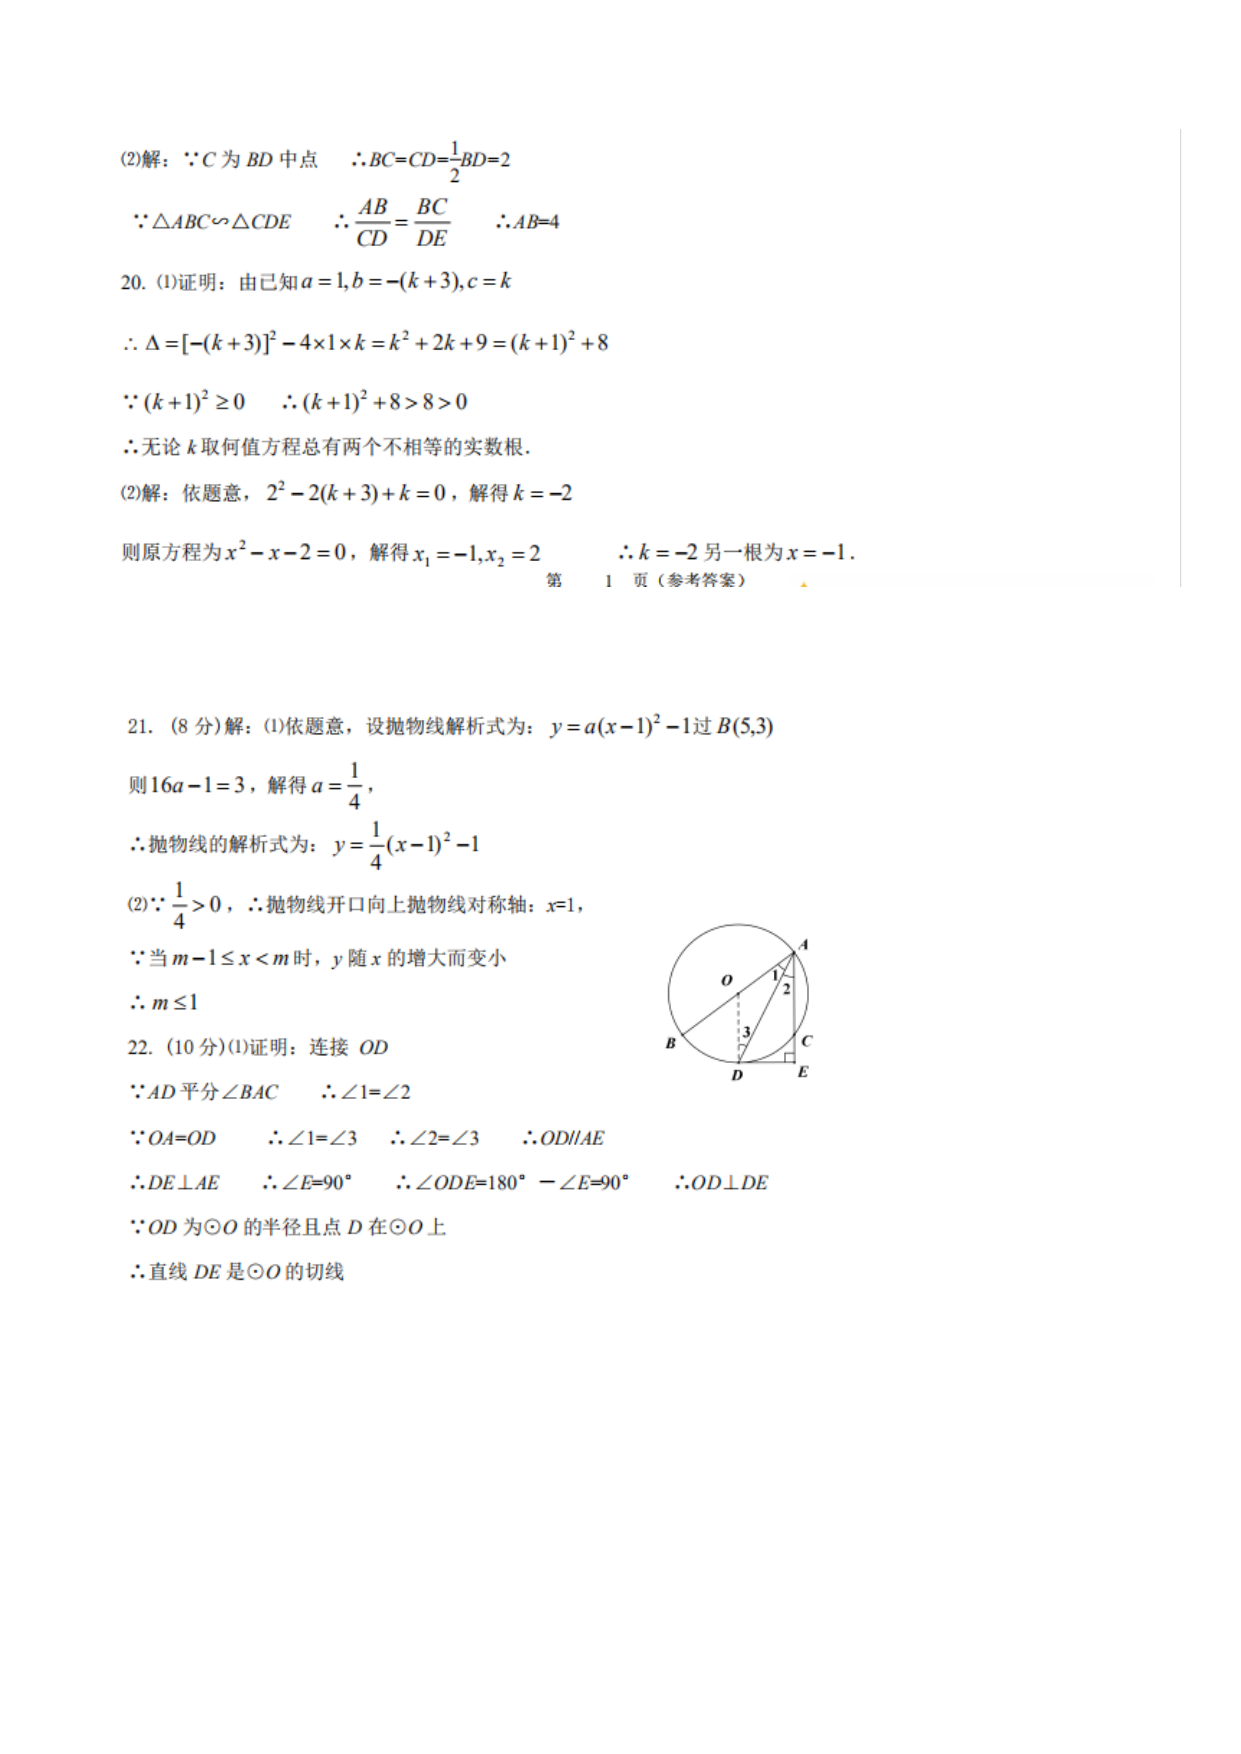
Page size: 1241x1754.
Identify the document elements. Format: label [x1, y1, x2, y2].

picture [59, 704, 1181, 1286]
picture [59, 129, 1182, 587]
